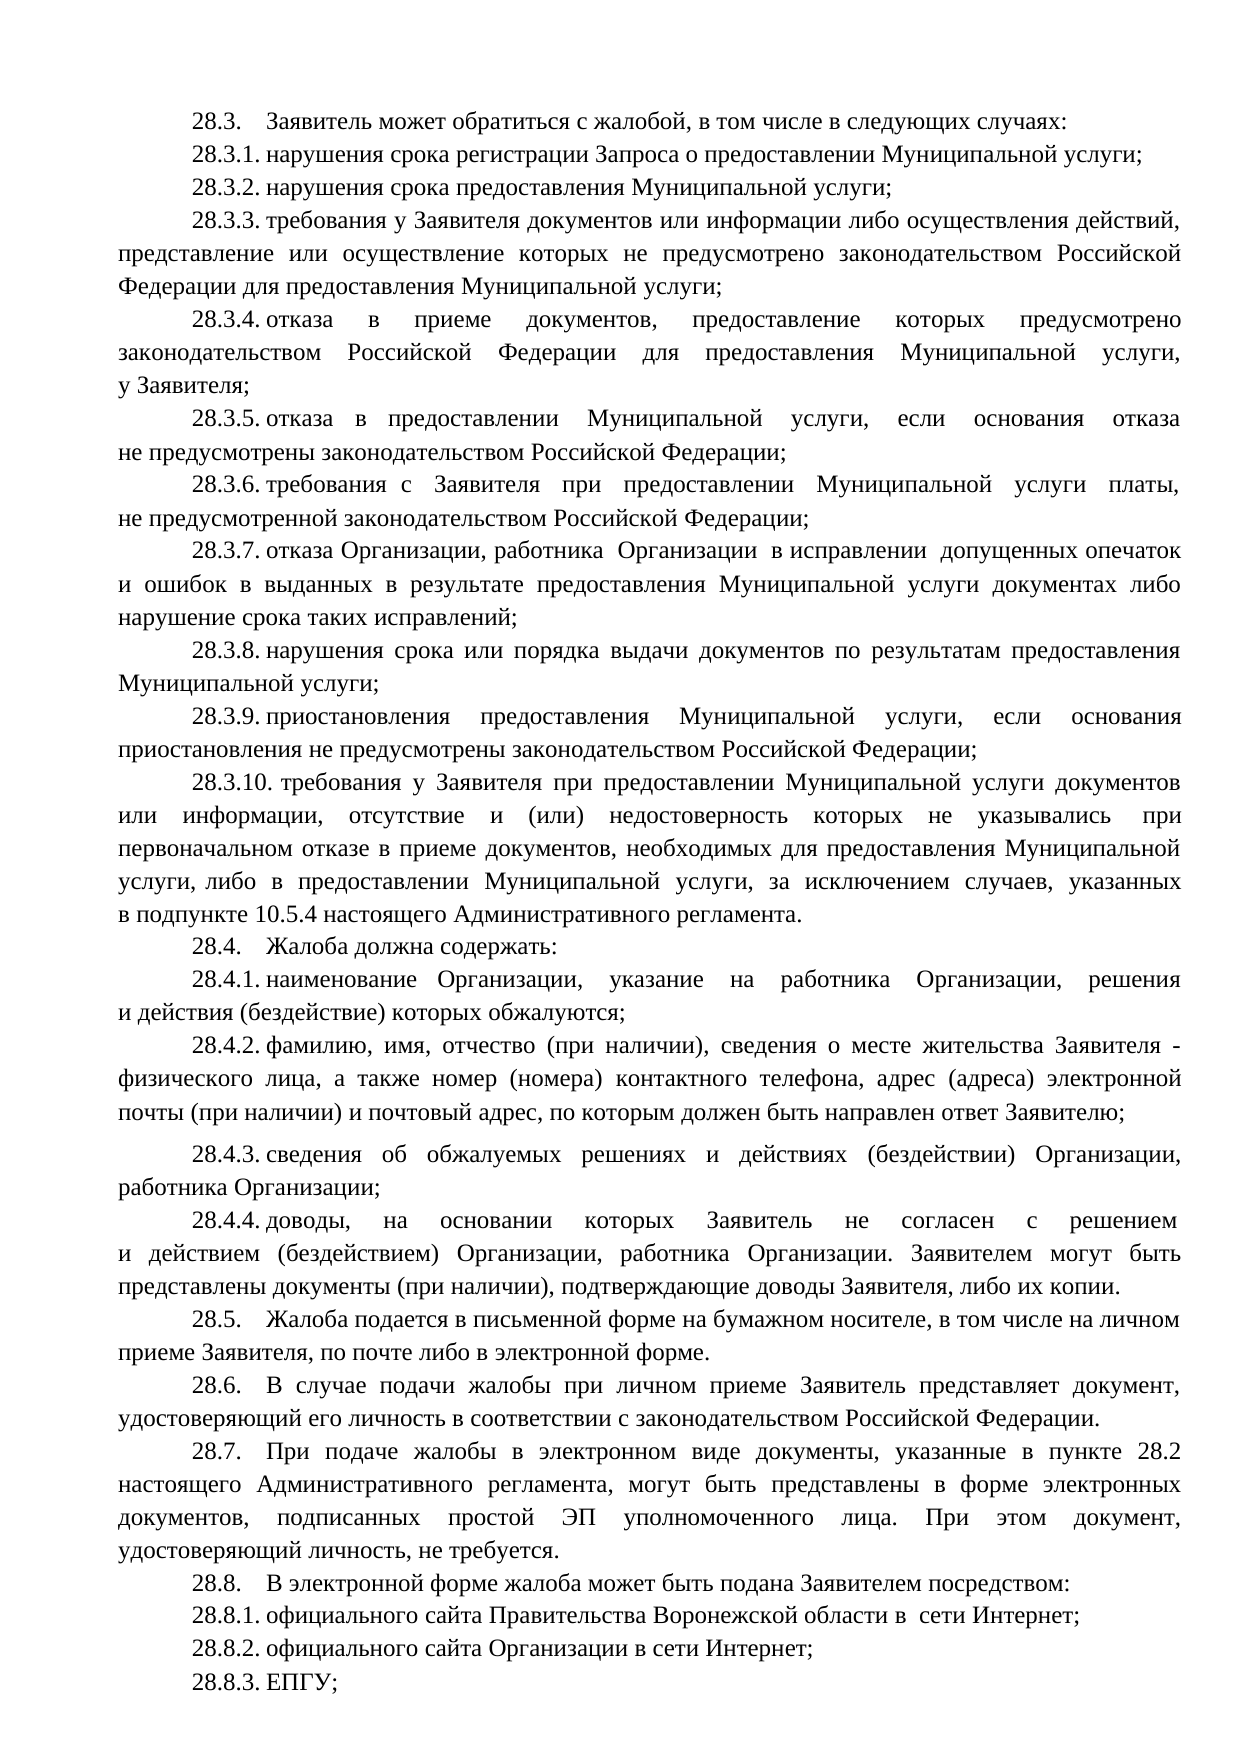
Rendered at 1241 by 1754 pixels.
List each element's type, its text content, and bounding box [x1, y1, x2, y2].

list фамилию, имя, отчество (при наличии), сведения о месте жительства Заявителя - физического лица, а также номер (номера) контактного телефона, адрес (адреса) электронной почты (при наличии) и почтовый адрес, по которым должен быть направлен ответ Заявителю; [118, 1031, 1182, 1125]
list официального сайта Правительства Воронежской области в сети Интернет; [118, 1601, 1182, 1629]
list Заявитель может обратиться с жалобой, в том числе в следующих случаях: [192, 106, 1201, 135]
list В случае подачи жалобы при личном приеме Заявитель представляет документ, удостоверяющий его личность в соответствии с законодательством Российской Федерации. [118, 1370, 1181, 1432]
list требования с Заявителя при предоставлении Муниципальной услуги платы, не предусмотренной законодательством Российской Федерации; [118, 469, 1182, 531]
list приостановления предоставления Муниципальной услуги, если основания приостановления не предусмотрены законодательством Российской Федерации; [118, 701, 1182, 762]
list отказа в приеме документов, предоставление которых предусмотрено законодательством Российской Федерации для предоставления Муниципальной услуги, у Заявителя; [118, 304, 1182, 399]
list ЕПГУ; [192, 1667, 1201, 1696]
list отказа Организации, работника Организации в исправлении допущенных опечаток и ошибок в выданных в результате предоставления Муниципальной услуги документах либо нарушение срока таких исправлений; [118, 536, 1182, 630]
list сведения об обжалуемых решениях и действиях (бездействии) Организации, работника Организации; [118, 1139, 1182, 1201]
list нарушения срока предоставления Муниципальной услуги; [192, 172, 1201, 201]
list Жалоба подается в письменной форме на бумажном носителе, в том числе на личном приеме Заявителя, по почте либо в электронной форме. [118, 1304, 1181, 1366]
list требования у Заявителя документов или информации либо осуществления действий, представление или осуществление которых не предусмотрено законодательством Российской Федерации для предоставления Муниципальной услуги; [118, 205, 1181, 300]
list нарушения срока регистрации Запроса о предоставлении Муниципальной услуги; [192, 139, 1201, 168]
list отказа в предоставлении Муниципальной услуги, если основания отказа не предусмотрены законодательством Российской Федерации; [118, 403, 1181, 465]
list нарушения срока или порядка выдачи документов по результатам предоставления Муниципальной услуги; [118, 635, 1181, 696]
list В электронной форме жалоба может быть подана Заявителем посредством: [192, 1568, 1201, 1597]
list При подаче жалобы в электронном виде документы, указанные в пункте 28.2 настоящего Административного регламента, могут быть представлены в форме электронных документов, подписанных простой ЭП уполномоченного лица. При этом документ, удостоверяющий личность, не требуется. [118, 1436, 1181, 1564]
list Жалоба должна содержать: [192, 932, 1201, 961]
list доводы, на основании которых Заявитель не согласен с решением и действием (бездействием) Организации, работника Организации. Заявителем могут быть представлены документы (при наличии), подтверждающие доводы Заявителя, либо их копии. [118, 1205, 1182, 1300]
list наименование Организации, указание на работника Организации, решения и действия (бездействие) которых обжалуются; [118, 964, 1182, 1026]
list требования у Заявителя при предоставлении Муниципальной услуги документов или информации, отсутствие и (или) недостоверность которых не указывались при первоначальном отказе в приеме документов, необходимых для предоставления Муниципальной услуги, либо в предоставлении Муниципальной услуги, за исключением случаев, указанных в подпункте 10.5.4 настоящего Административного регламента. [118, 767, 1182, 928]
list официального сайта Организации в сети Интернет; [192, 1634, 1201, 1662]
